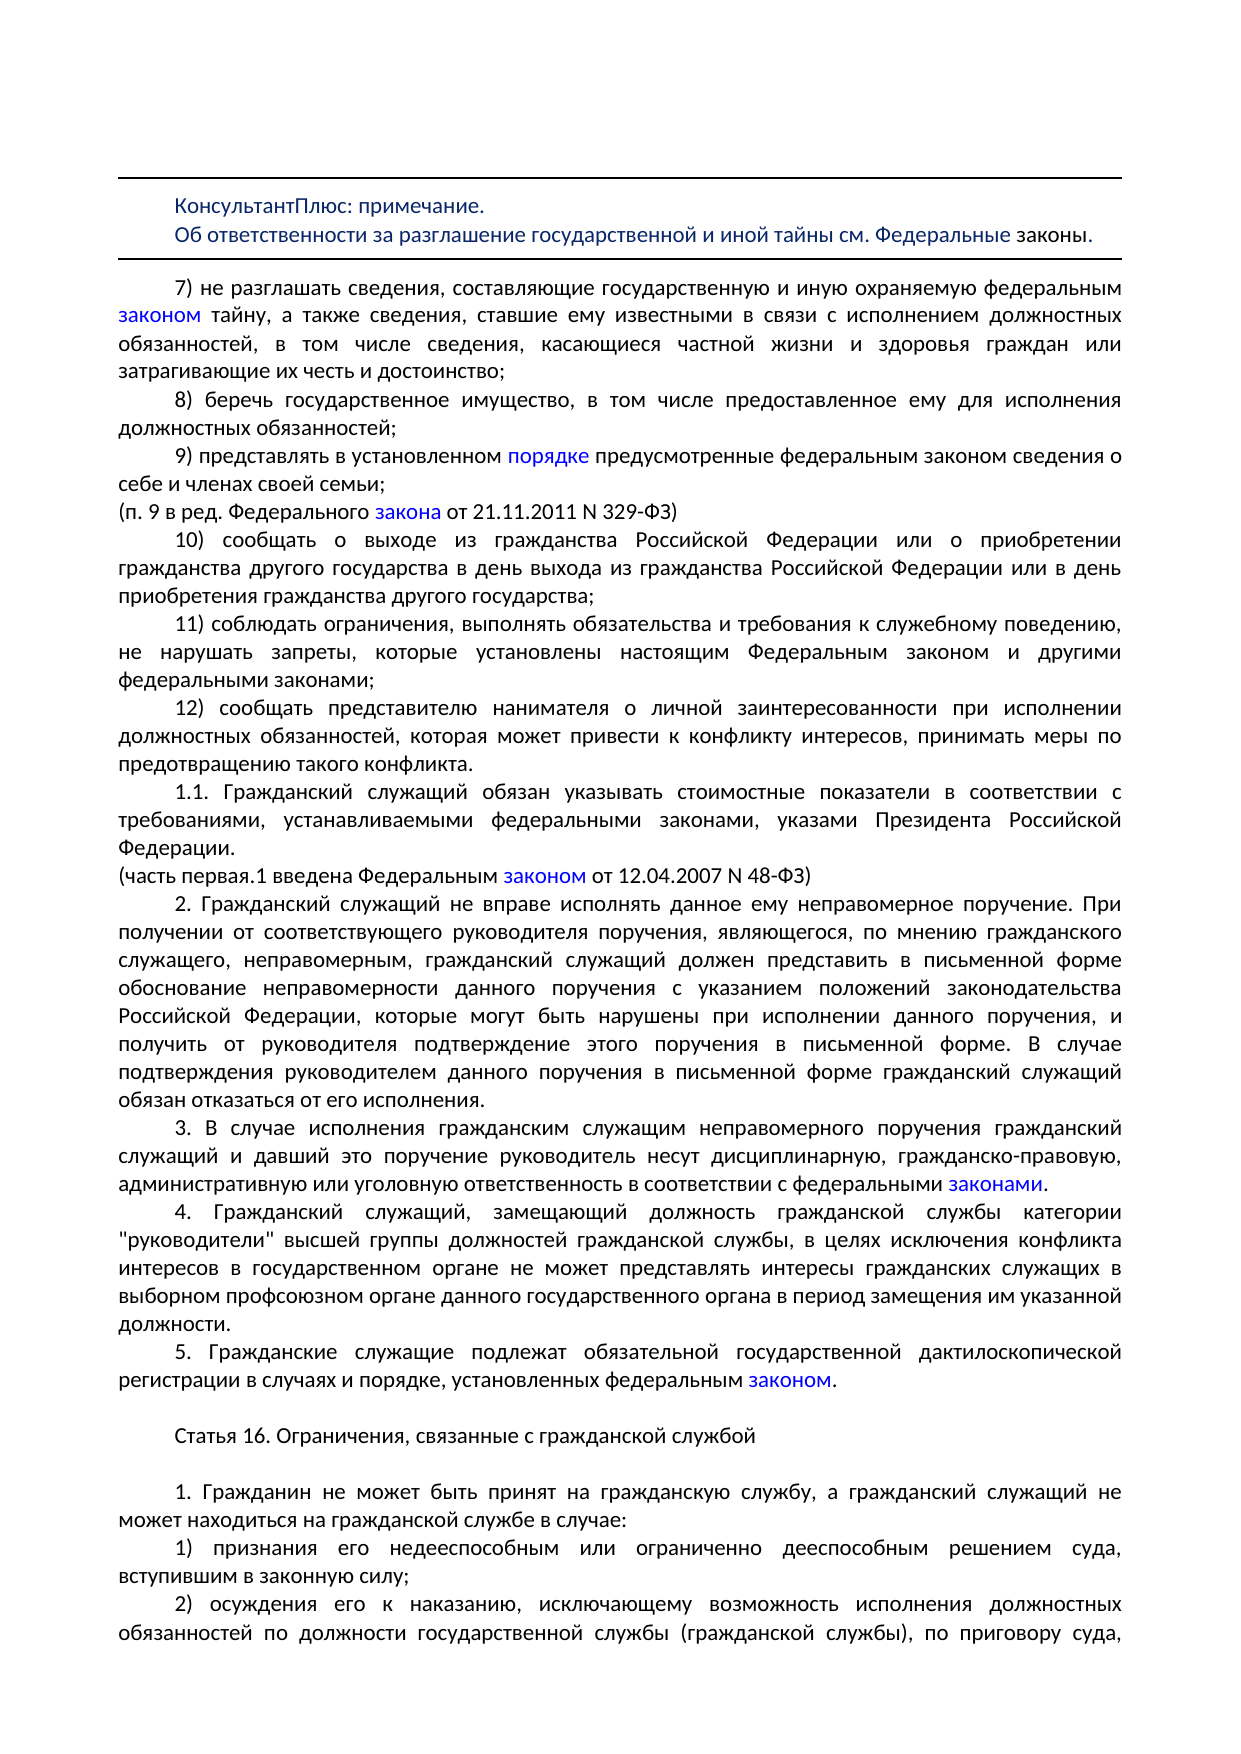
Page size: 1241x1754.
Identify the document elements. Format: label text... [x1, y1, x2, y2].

text 3. В случае исполнения гражданским служащим неправомерного поручения гражданский служащий и давший это поручение руководитель несут дисциплинарную, гражданско-правовую, административную или уголовную ответственность в соответствии с федеральными законами. [118, 1113, 1122, 1197]
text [118, 1589, 1122, 1646]
text 1.1. Гражданский служащий обязан указывать стоимостные показатели в соответствии с требованиями, устанавливаемыми федеральными законами, указами Президента Российской Федерации. [118, 777, 1122, 861]
text 8) беречь государственное имущество, в том числе предоставленное ему для исполнения должностных обязанностей; [118, 385, 1122, 441]
text 10) сообщать о выходе из гражданства Российской Федерации или о приобретении гражданства другого государства в день выхода из гражданства Российской Федерации или в день приобретения гражданства другого государства; [118, 525, 1122, 609]
text 11) соблюдать ограничения, выполнять обязательства и требования к служебному поведению, не нарушать запреты, которые установлены настоящим Федеральным законом и другими федеральными законами; [118, 609, 1122, 693]
text 5. Гражданские служащие подлежат обязательной государственной дактилоскопической регистрации в случаях и порядке, установленных федеральным законом. [118, 1337, 1122, 1393]
text 7) не разглашать сведения, составляющие государственную и иную охраняемую федеральным законом тайну, а также сведения, ставшие ему известными в связи с исполнением должностных обязанностей, в том числе сведения, касающиеся частной жизни и здоровья граждан или затрагивающие их честь и достоинство; [118, 273, 1122, 385]
text КонсультантПлюс: примечание. [118, 192, 1122, 220]
text 1. Гражданин не может быть принят на гражданскую службу, а гражданский служащий не может находиться на гражданской службе в случае: [118, 1477, 1122, 1533]
text (часть первая.1 введена Федеральным законом от 12.04.2007 N 48-ФЗ) [118, 861, 1122, 889]
text Статья 16. Ограничения, связанные с гражданской службой [118, 1421, 1122, 1449]
text Об ответственности за разглашение государственной и иной тайны см. Федеральные законы. [118, 220, 1122, 248]
text 2. Гражданский служащий не вправе исполнять данное ему неправомерное поручение. При получении от соответствующего руководителя поручения, являющегося, по мнению гражданского служащего, неправомерным, гражданский служащий должен представить в письменной форме обоснование неправомерности данного поручения с указанием положений законодательства Российской Федерации, которые могут быть нарушены при исполнении данного поручения, и получить от руководителя подтверждение этого поручения в письменной форме. В случае подтверждения руководителем данного поручения в письменной форме гражданский служащий обязан отказаться от его исполнения. [118, 889, 1122, 1113]
text 4. Гражданский служащий, замещающий должность гражданской службы категории "руководители" высшей группы должностей гражданской службы, в целях исключения конфликта интересов в государственном органе не может представлять интересы гражданских служащих в выборном профсоюзном органе данного государственного органа в период замещения им указанной должности. [118, 1197, 1122, 1337]
text 1) признания его недееспособным или ограниченно дееспособным решением суда, вступившим в законную силу; [118, 1533, 1122, 1589]
text 9) представлять в установленном порядке предусмотренные федеральным законом сведения о себе и членах своей семьи; [118, 441, 1122, 497]
text (п. 9 в ред. Федерального закона от 21.11.2011 N 329-ФЗ) [118, 497, 1122, 525]
text 12) сообщать представителю нанимателя о личной заинтересованности при исполнении должностных обязанностей, которая может привести к конфликту интересов, принимать меры по предотвращению такого конфликта. [118, 693, 1122, 777]
